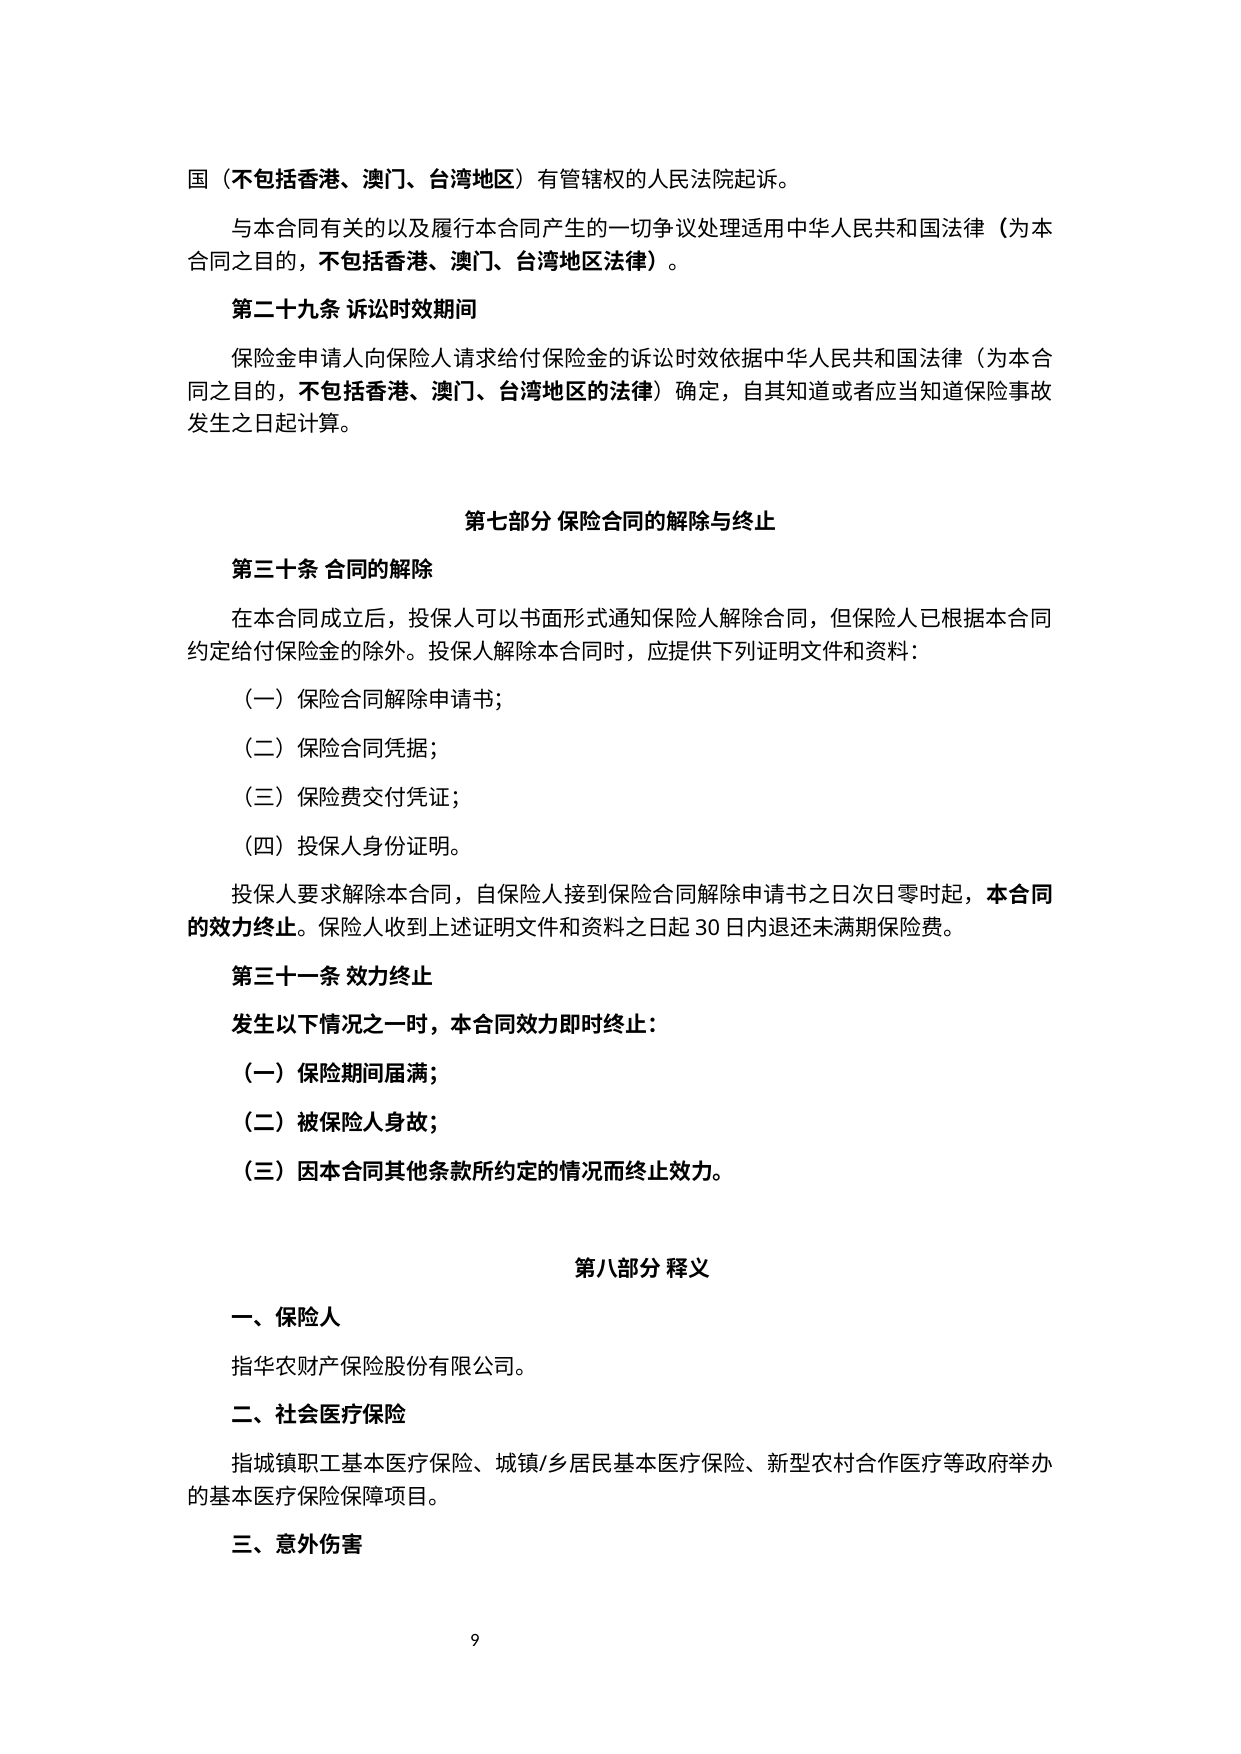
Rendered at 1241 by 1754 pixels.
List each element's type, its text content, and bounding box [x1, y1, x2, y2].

text （一）保险合同解除申请书； [187, 682, 1053, 714]
text （四）投保人身份证明。 [187, 828, 1053, 861]
list 效力终止 [187, 958, 1053, 991]
list 保险人 [187, 1299, 1053, 1332]
text 保险金申请人向保险人请求给付保险金的诉讼时效依据中华人民共和国法律（为本合同之目的，不包括香港、澳门、台湾地区的法律）确定，自其知道或者应当知道保险事故发生之日起计算。 [187, 341, 1053, 438]
text 三、意外伤害 [187, 1527, 1053, 1559]
text 第八部分 释义 [187, 1251, 1053, 1283]
text 与本合同有关的以及履行本合同产生的一切争议处理适用中华人民共和国法律（为本合同之目的，不包括香港、澳门、台湾地区法律）。 [187, 211, 1053, 276]
list 诉讼时效期间 [187, 292, 1053, 324]
text （三）保险费交付凭证； [187, 779, 1053, 812]
list 被保险人身故； [187, 1104, 1053, 1137]
text （二）保险合同凭据； [187, 731, 1053, 763]
text 第七部分 保险合同的解除与终止 [187, 503, 1053, 536]
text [187, 162, 1053, 194]
text 二、社会医疗保险 [187, 1397, 1053, 1429]
text 投保人要求解除本合同，自保险人接到保险合同解除申请书之日次日零时起，本合同的效力终止。保险人收到上述证明文件和资料之日起30日内退还未满期保险费。 [187, 877, 1053, 942]
list 因本合同其他条款所约定的情况而终止效力。 [187, 1153, 1053, 1186]
list 保险期间届满； [187, 1056, 1053, 1088]
text 发生以下情况之一时，本合同效力即时终止： [187, 1007, 1053, 1039]
text 指华农财产保险股份有限公司。 [187, 1348, 1053, 1381]
text 在本合同成立后，投保人可以书面形式通知保险人解除合同，但保险人已根据本合同约定给付保险金的除外。投保人解除本合同时，应提供下列证明文件和资料： [187, 601, 1053, 666]
text 指城镇职工基本医疗保险、城镇/乡居民基本医疗保险、新型农村合作医疗等政府举办的基本医疗保险保障项目。 [187, 1446, 1053, 1511]
list 合同的解除 [187, 552, 1053, 584]
